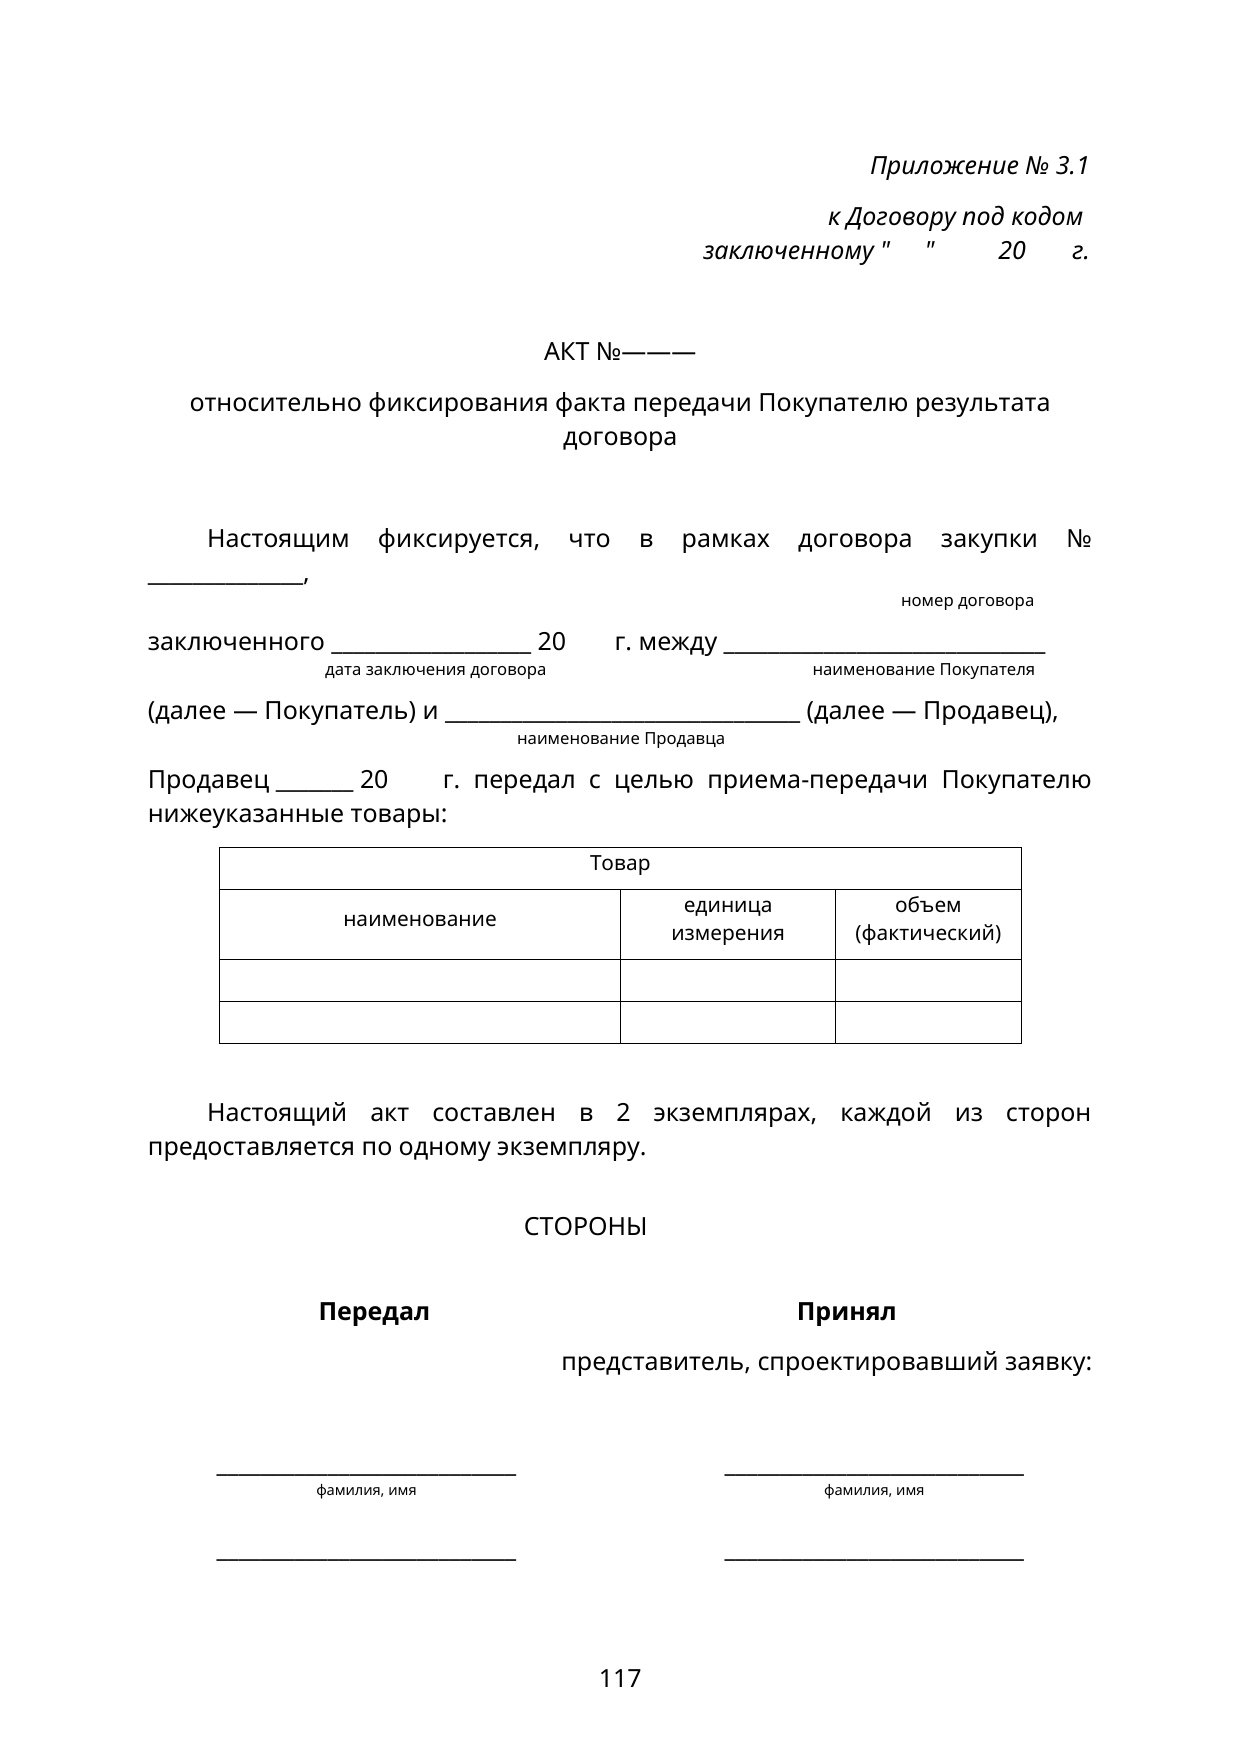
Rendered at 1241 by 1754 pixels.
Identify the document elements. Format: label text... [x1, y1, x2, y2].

text к Договору под кодом заключенному " " 20 г. [148, 198, 1092, 267]
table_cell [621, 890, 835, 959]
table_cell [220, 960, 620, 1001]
text дата заключения договора наименование Покупателя [325, 658, 1130, 680]
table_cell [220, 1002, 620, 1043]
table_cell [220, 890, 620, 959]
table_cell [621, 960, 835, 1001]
text СТОРОНЫ [148, 1208, 1092, 1243]
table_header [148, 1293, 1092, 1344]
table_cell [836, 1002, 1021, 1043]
text заключенного __________________ 20 г. между _____________________________ [148, 623, 1092, 658]
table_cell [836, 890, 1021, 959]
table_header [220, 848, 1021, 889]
text представитель, спроектировавший заявку: [148, 1344, 1092, 1378]
text наименование Продавца [517, 727, 1130, 749]
text Приложение № 3.1 [148, 148, 1092, 182]
text Продавец _______ 20 г. передал с целью приема-передачи Покупателю нижеуказанные товары: [148, 762, 1092, 830]
text Настоящий акт составлен в 2 экземплярах, каждой из сторон предоставляется по одному экземпляру. [148, 1095, 1092, 1163]
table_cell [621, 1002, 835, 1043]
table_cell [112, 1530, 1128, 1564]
text Настоящим фиксируется, что в рамках договора закупки № ______________, [148, 520, 1092, 588]
text относительно фиксирования факта передачи Покупателю результата договора [148, 385, 1092, 453]
text АКТ №——— [148, 334, 1092, 368]
text (далее — Покупатель) и ________________________________ (далее — Продавец), [148, 693, 1093, 727]
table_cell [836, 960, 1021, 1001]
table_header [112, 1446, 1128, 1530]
text номер договора [901, 588, 1092, 611]
